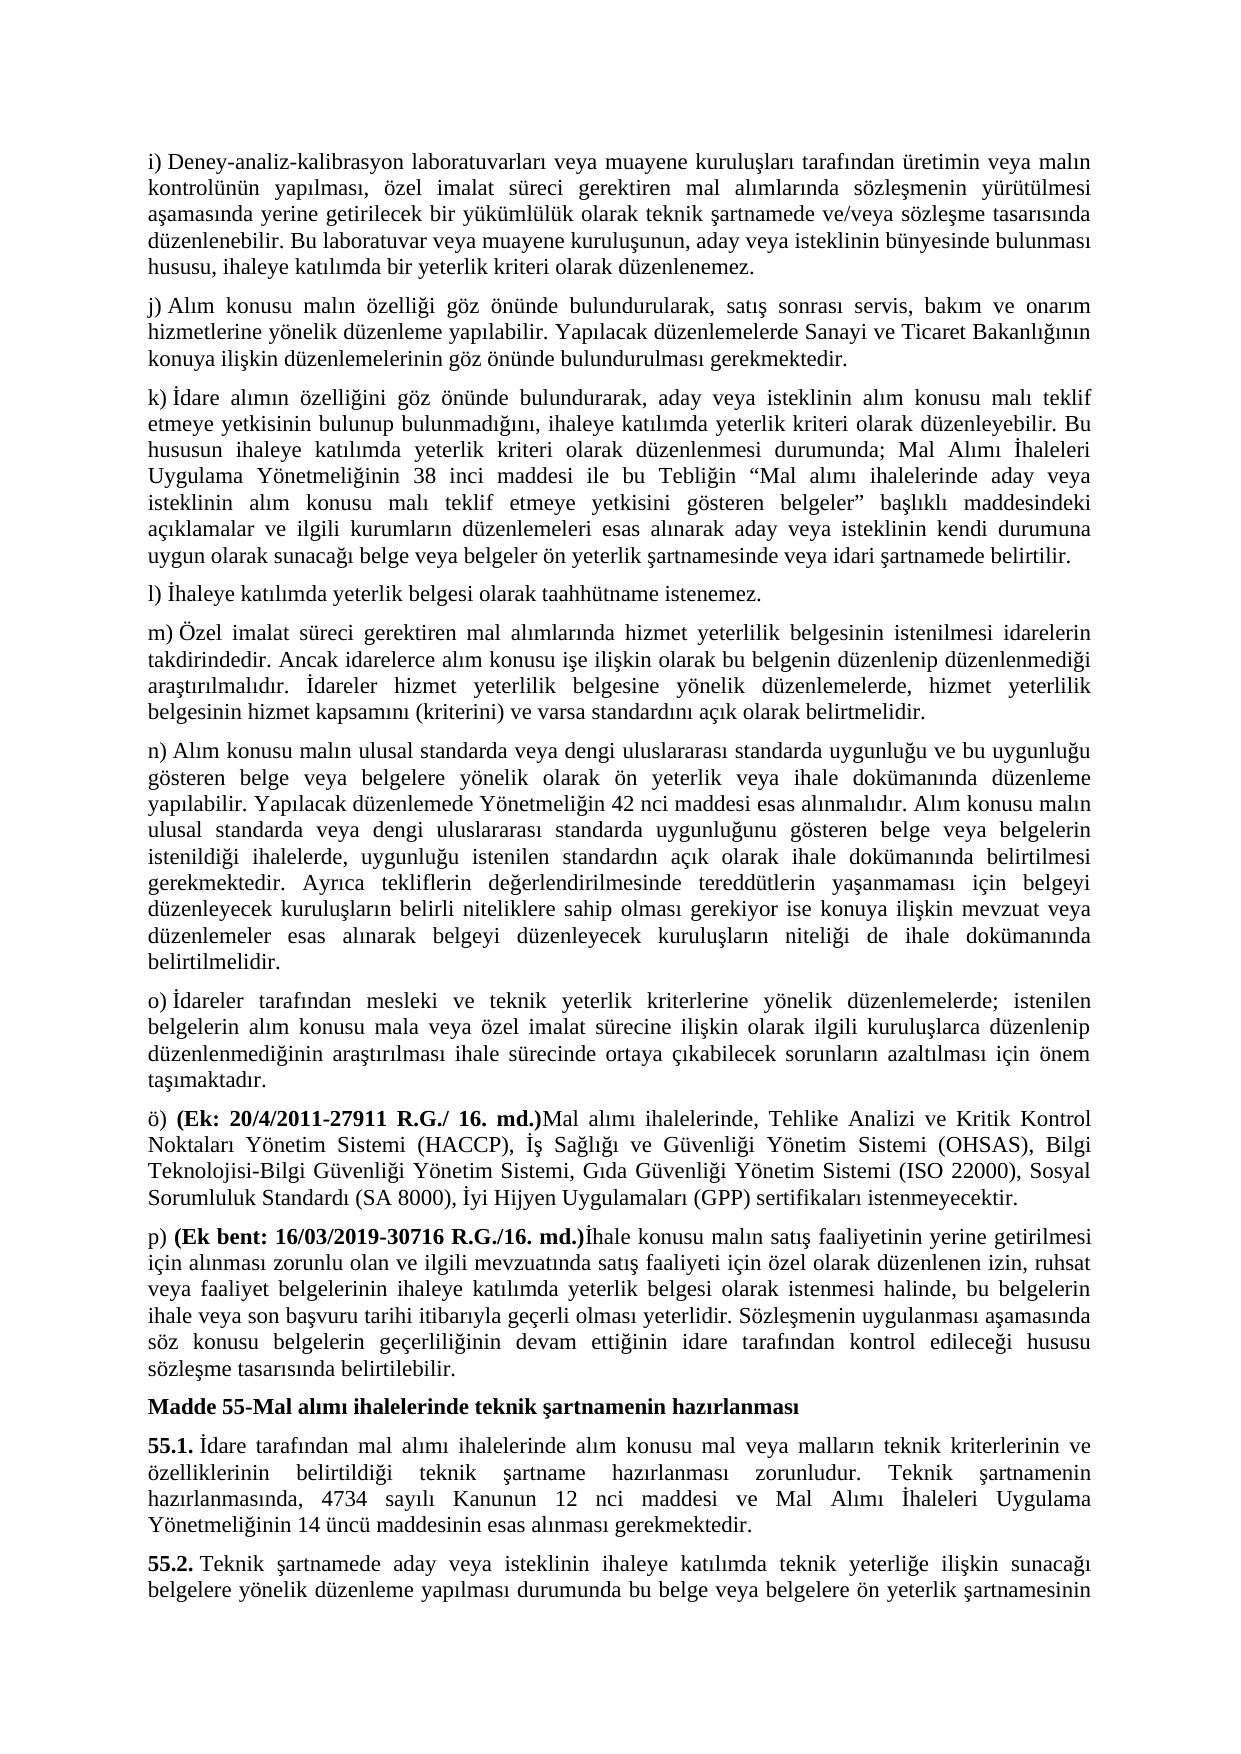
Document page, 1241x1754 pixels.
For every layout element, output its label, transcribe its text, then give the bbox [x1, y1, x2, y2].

text l) İhaleye katılımda yeterlik belgesi olarak taahhütname istenemez. [148, 581, 1092, 607]
text 55.1. İdare tarafından mal alımı ihalelerinde alım konusu mal veya malların teknik kriterlerinin ve özelliklerinin belirtildiği teknik şartname hazırlanması zorunludur. Teknik şartnamenin hazırlanmasında, 4734 sayılı Kanunun 12 nci maddesi ve Mal Alımı İhaleleri Uygulama Yönetmeliğinin 14 üncü maddesinin esas alınması gerekmektedir. [148, 1432, 1092, 1538]
text p) (Ek bent: 16/03/2019-30716 R.G./16. md.)İhale konusu malın satış faaliyetinin yerine getirilmesi için alınması zorunlu olan ve ilgili mevzuatında satış faaliyeti için özel olarak düzenlenen izin, ruhsat veya faaliyet belgelerinin ihaleye katılımda yeterlik belgesi olarak istenmesi halinde, bu belgelerin ihale veya son başvuru tarihi itibarıyla geçerli olması yeterlidir. Sözleşmenin uygulanması aşamasında söz konusu belgelerin geçerliliğinin devam ettiğinin idare tarafından kontrol edileceği hususu sözleşme tasarısında belirtilebilir. [148, 1223, 1092, 1381]
text o) İdareler tarafından mesleki ve teknik yeterlik kriterlerine yönelik düzenlemelerde; istenilen belgelerin alım konusu mala veya özel imalat sürecine ilişkin olarak ilgili kuruluşlarca düzenlenip düzenlenmediğinin araştırılması ihale sürecinde ortaya çıkabilecek sorunların azaltılması için önem taşımaktadır. [148, 987, 1092, 1092]
text j) Alım konusu malın özelliği göz önünde bulundurularak, satış sonrası servis, bakım ve onarım hizmetlerine yönelik düzenleme yapılabilir. Yapılacak düzenlemelerde Sanayi ve Ticaret Bakanlığının konuya ilişkin düzenlemelerinin göz önünde bulundurulması gerekmektedir. [148, 292, 1092, 371]
text m) Özel imalat süreci gerektiren mal alımlarında hizmet yeterlilik belgesinin istenilmesi idarelerin takdirindedir. Ancak idarelerce alım konusu işe ilişkin olarak bu belgenin düzenlenip düzenlenmediği araştırılmalıdır. İdareler hizmet yeterlilik belgesine yönelik düzenlemelerde, hizmet yeterlilik belgesinin hizmet kapsamını (kriterini) ve varsa standardını açık olarak belirtmelidir. [148, 619, 1092, 725]
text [148, 1550, 1092, 1603]
text Madde 55-Mal alımı ihalelerinde teknik şartnamenin hazırlanması [148, 1393, 1092, 1420]
text k) İdare alımın özelliğini göz önünde bulundurarak, aday veya isteklinin alım konusu malı teklif etmeye yetkisinin bulunup bulunmadığını, ihaleye katılımda yeterlik kriteri olarak düzenleyebilir. Bu hususun ihaleye katılımda yeterlik kriteri olarak düzenlenmesi durumunda; Mal Alımı İhaleleri Uygulama Yönetmeliğinin 38 inci maddesi ile bu Tebliğin “Mal alımı ihalelerinde aday veya isteklinin alım konusu malı teklif etmeye yetkisini gösteren belgeler” başlıklı maddesindeki açıklamalar ve ilgili kurumların düzenlemeleri esas alınarak aday veya isteklinin kendi durumuna uygun olarak sunacağı belge veya belgeler ön yeterlik şartnamesinde veya idari şartnamede belirtilir. [148, 383, 1092, 568]
text n) Alım konusu malın ulusal standarda veya dengi uluslararası standarda uygunluğu ve bu uygunluğu gösteren belge veya belgelere yönelik olarak ön yeterlik veya ihale dokümanında düzenleme yapılabilir. Yapılacak düzenlemede Yönetmeliğin 42 nci maddesi esas alınmalıdır. Alım konusu malın ulusal standarda veya dengi uluslararası standarda uygunluğunu gösteren belge veya belgelerin istenildiği ihalelerde, uygunluğu istenilen standardın açık olarak ihale dokümanında belirtilmesi gerekmektedir. Ayrıca tekliflerin değerlendirilmesinde tereddütlerin yaşanmaması için belgeyi düzenleyecek kuruluşların belirli niteliklere sahip olması gerekiyor ise konuya ilişkin mevzuat veya düzenlemeler esas alınarak belgeyi düzenleyecek kuruluşların niteliği de ihale dokümanında belirtilmelidir. [148, 737, 1092, 974]
text i) Deney-analiz-kalibrasyon laboratuvarları veya muayene kuruluşları tarafından üretimin veya malın kontrolünün yapılması, özel imalat süreci gerektiren mal alımlarında sözleşmenin yürütülmesi aşamasında yerine getirilecek bir yükümlülük olarak teknik şartnamede ve/veya sözleşme tasarısında düzenlenebilir. Bu laboratuvar veya muayene kuruluşunun, aday veya isteklinin bünyesinde bulunması hususu, ihaleye katılımda bir yeterlik kriteri olarak düzenlenemez. [148, 148, 1092, 279]
text ö) (Ek: 20/4/2011-27911 R.G./ 16. md.)Mal alımı ihalelerinde, Tehlike Analizi ve Kritik Kontrol Noktaları Yönetim Sistemi (HACCP), İş Sağlığı ve Güvenliği Yönetim Sistemi (OHSAS), Bilgi Teknolojisi-Bilgi Güvenliği Yönetim Sistemi, Gıda Güvenliği Yönetim Sistemi (ISO 22000), Sosyal Sorumluluk Standardı (SA 8000), İyi Hijyen Uygulamaları (GPP) sertifikaları istenmeyecektir. [148, 1105, 1092, 1210]
